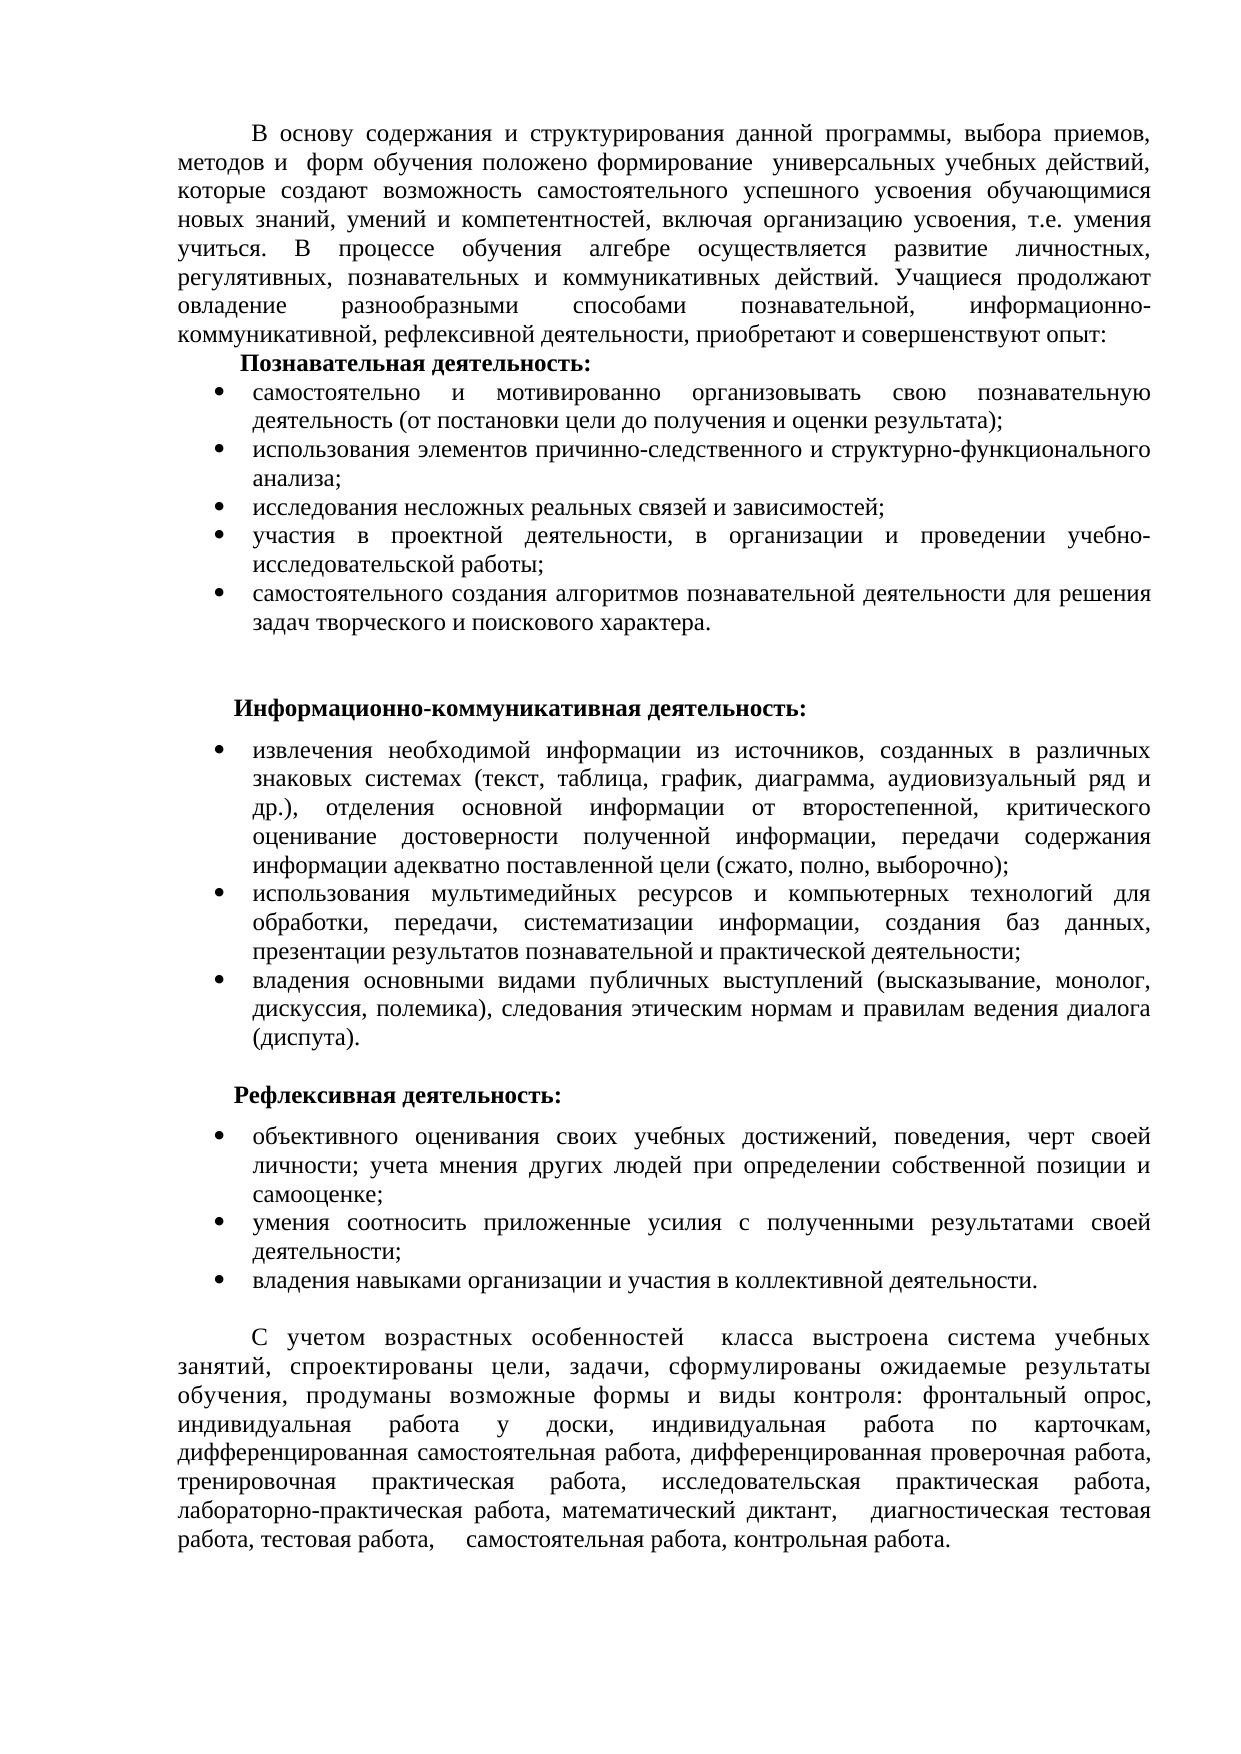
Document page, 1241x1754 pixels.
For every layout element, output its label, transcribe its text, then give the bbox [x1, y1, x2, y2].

text Познавательная деятельность: [177, 348, 1152, 377]
text Информационно-коммуникативная деятельность: [177, 693, 1146, 722]
list владения навыками организации и участия в коллективной деятельности. [215, 1265, 1152, 1294]
text Рефлексивная деятельность: [177, 1080, 1146, 1109]
list самостоятельного создания алгоритмов познавательной деятельности для решения задач творческого и поискового характера. [215, 578, 1152, 636]
list самостоятельно и мотивированно организовывать свою познавательную деятельность (от постановки цели до получения и оценки результата); [215, 377, 1152, 434]
list объективного оценивания своих учебных достижений, поведения, черт своей личности; учета мнения других людей при определении собственной позиции и самооценке; [215, 1121, 1152, 1207]
list исследования несложных реальных связей и зависимостей; [215, 492, 1152, 521]
list использования мультимедийных ресурсов и компьютерных технологий для обработки, передачи, систематизации информации, создания баз данных, презентации результатов познавательной и практической деятельности; [215, 878, 1152, 965]
list участия в проектной деятельности, в организации и проведении учебно-исследовательской работы; [215, 521, 1152, 578]
list владения основными видами публичных выступлений (высказывание, монолог, дискуссия, полемика), следования этическим нормам и правилам ведения диалога (диспута). [215, 965, 1152, 1051]
list использования элементов причинно-следственного и структурно-функционального анализа; [215, 434, 1152, 492]
text В основу содержания и структурирования данной программы, выбора приемов, методов и форм обучения положено формирование универсальных учебных действий, которые создают возможность самостоятельного успешного усвоения обучающимися новых знаний, умений и компетентностей, включая организацию усвоения, т.е. умения учиться. В процессе обучения алгебре осуществляется развитие личностных, регулятивных, познавательных и коммуникативных действий. Учащиеся продолжают овладение разнообразными способами познавательной, информационно-коммуникативной, рефлексивной деятельности, приобретают и совершенствуют опыт: [177, 118, 1152, 348]
list умения соотносить приложенные усилия с полученными результатами своей деятельности; [215, 1207, 1152, 1265]
list извлечения необходимой информации из источников, созданных в различных знаковых системах (текст, таблица, график, диаграмма, аудиовизуальный ряд и др.), отделения основной информации от второстепенной, критического оценивание достоверности полученной информации, передачи содержания информации адекватно поставленной цели (сжато, полно, выборочно); [215, 735, 1152, 878]
text С учетом возрастных особенностей класса выстроена система учебных занятий, спроектированы цели, задачи, сформулированы ожидаемые результаты обучения, продуманы возможные формы и виды контроля: фронтальный опрос, индивидуальная работа у доски, индивидуальная работа по карточкам, дифференцированная самостоятельная работа, дифференцированная проверочная работа, тренировочная практическая работа, исследовательская практическая работа, лабораторно-практическая работа, математический диктант, диагностическая тестовая работа, тестовая работа, самостоятельная работа, контрольная работа. [177, 1322, 1152, 1552]
